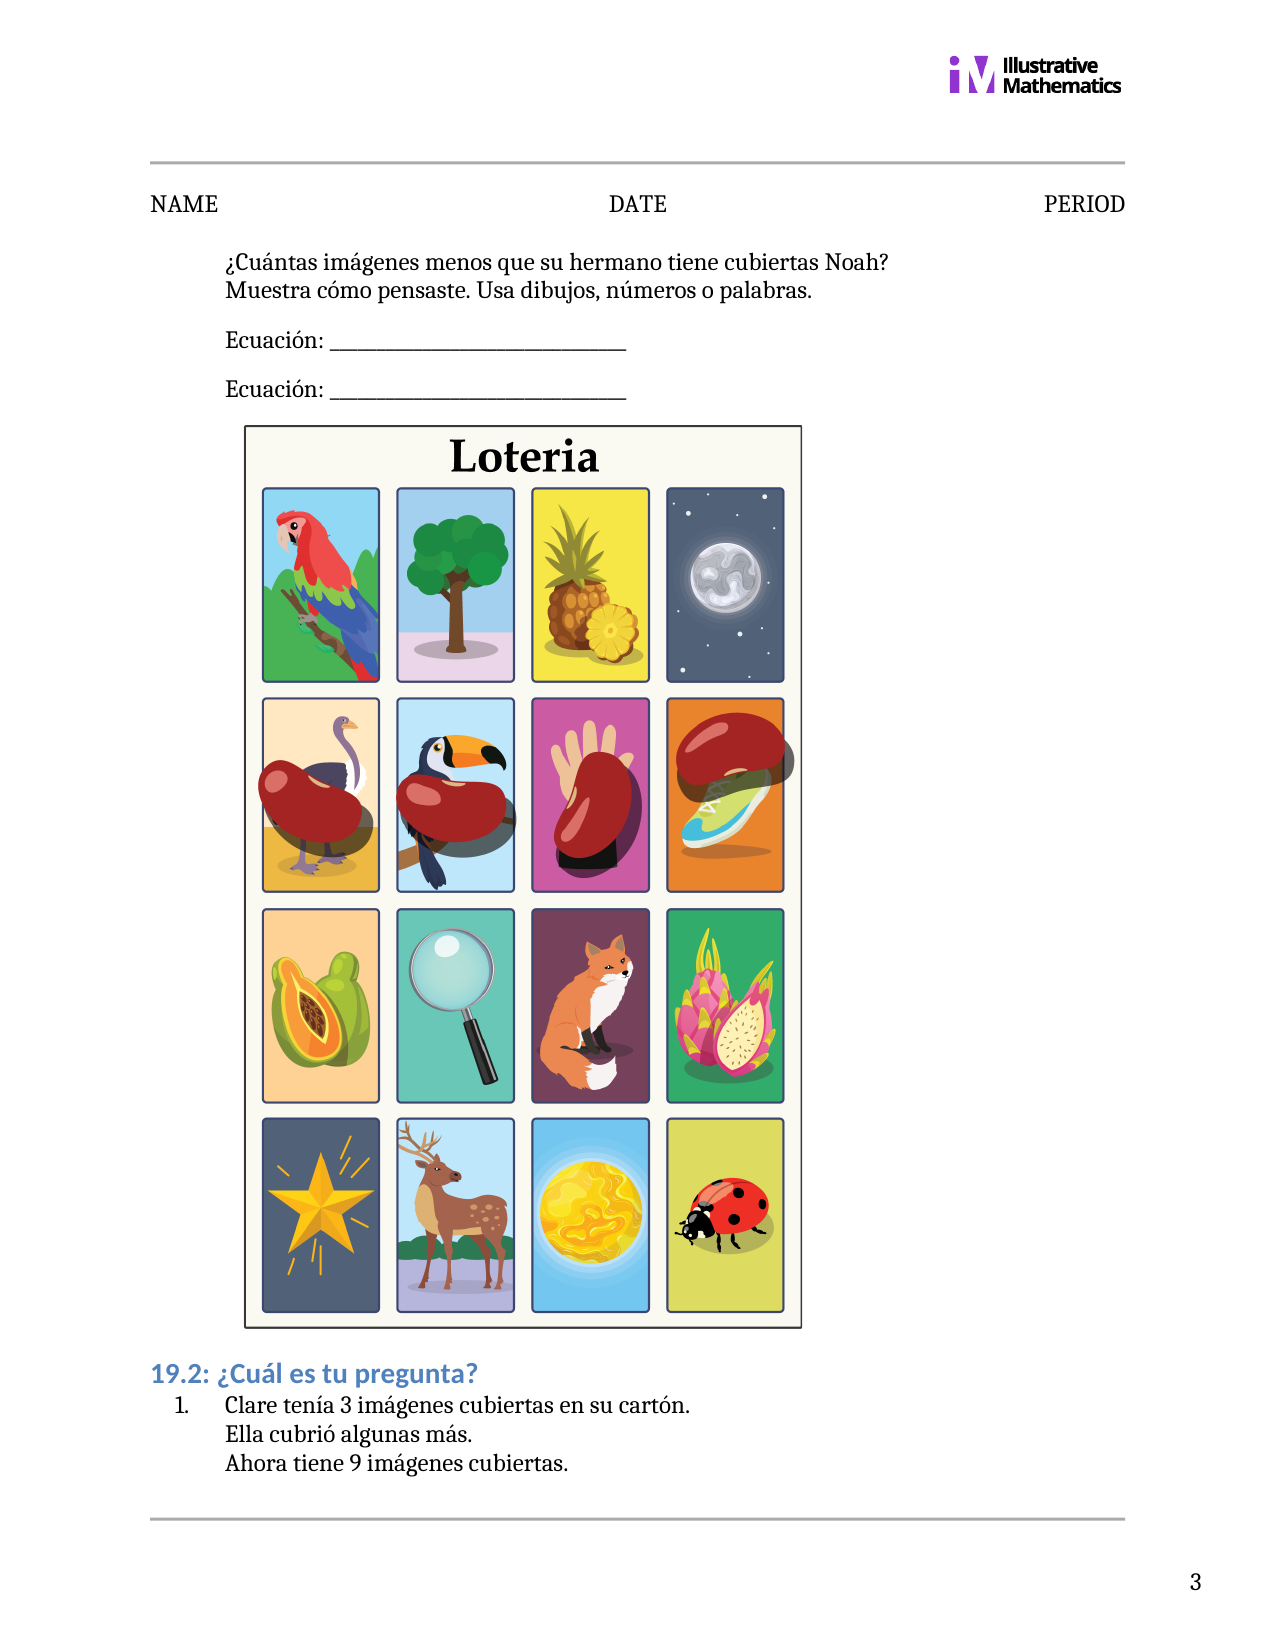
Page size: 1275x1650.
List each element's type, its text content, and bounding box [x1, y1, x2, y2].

picture [243, 425, 803, 1329]
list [175, 247, 1125, 305]
subtitle 19.2: ¿Cuál es tu pregunta? [150, 1356, 1125, 1391]
list Ecuación: ________________________________ [175, 375, 1125, 404]
picture [949, 55, 1121, 93]
list Clare tenía 3 imágenes cubiertas en su cartón. Ella cubrió algunas más. Ahora tiene 9 imágenes cubiertas. [175, 1391, 1125, 1477]
list Ecuación: ________________________________ [175, 326, 1125, 354]
